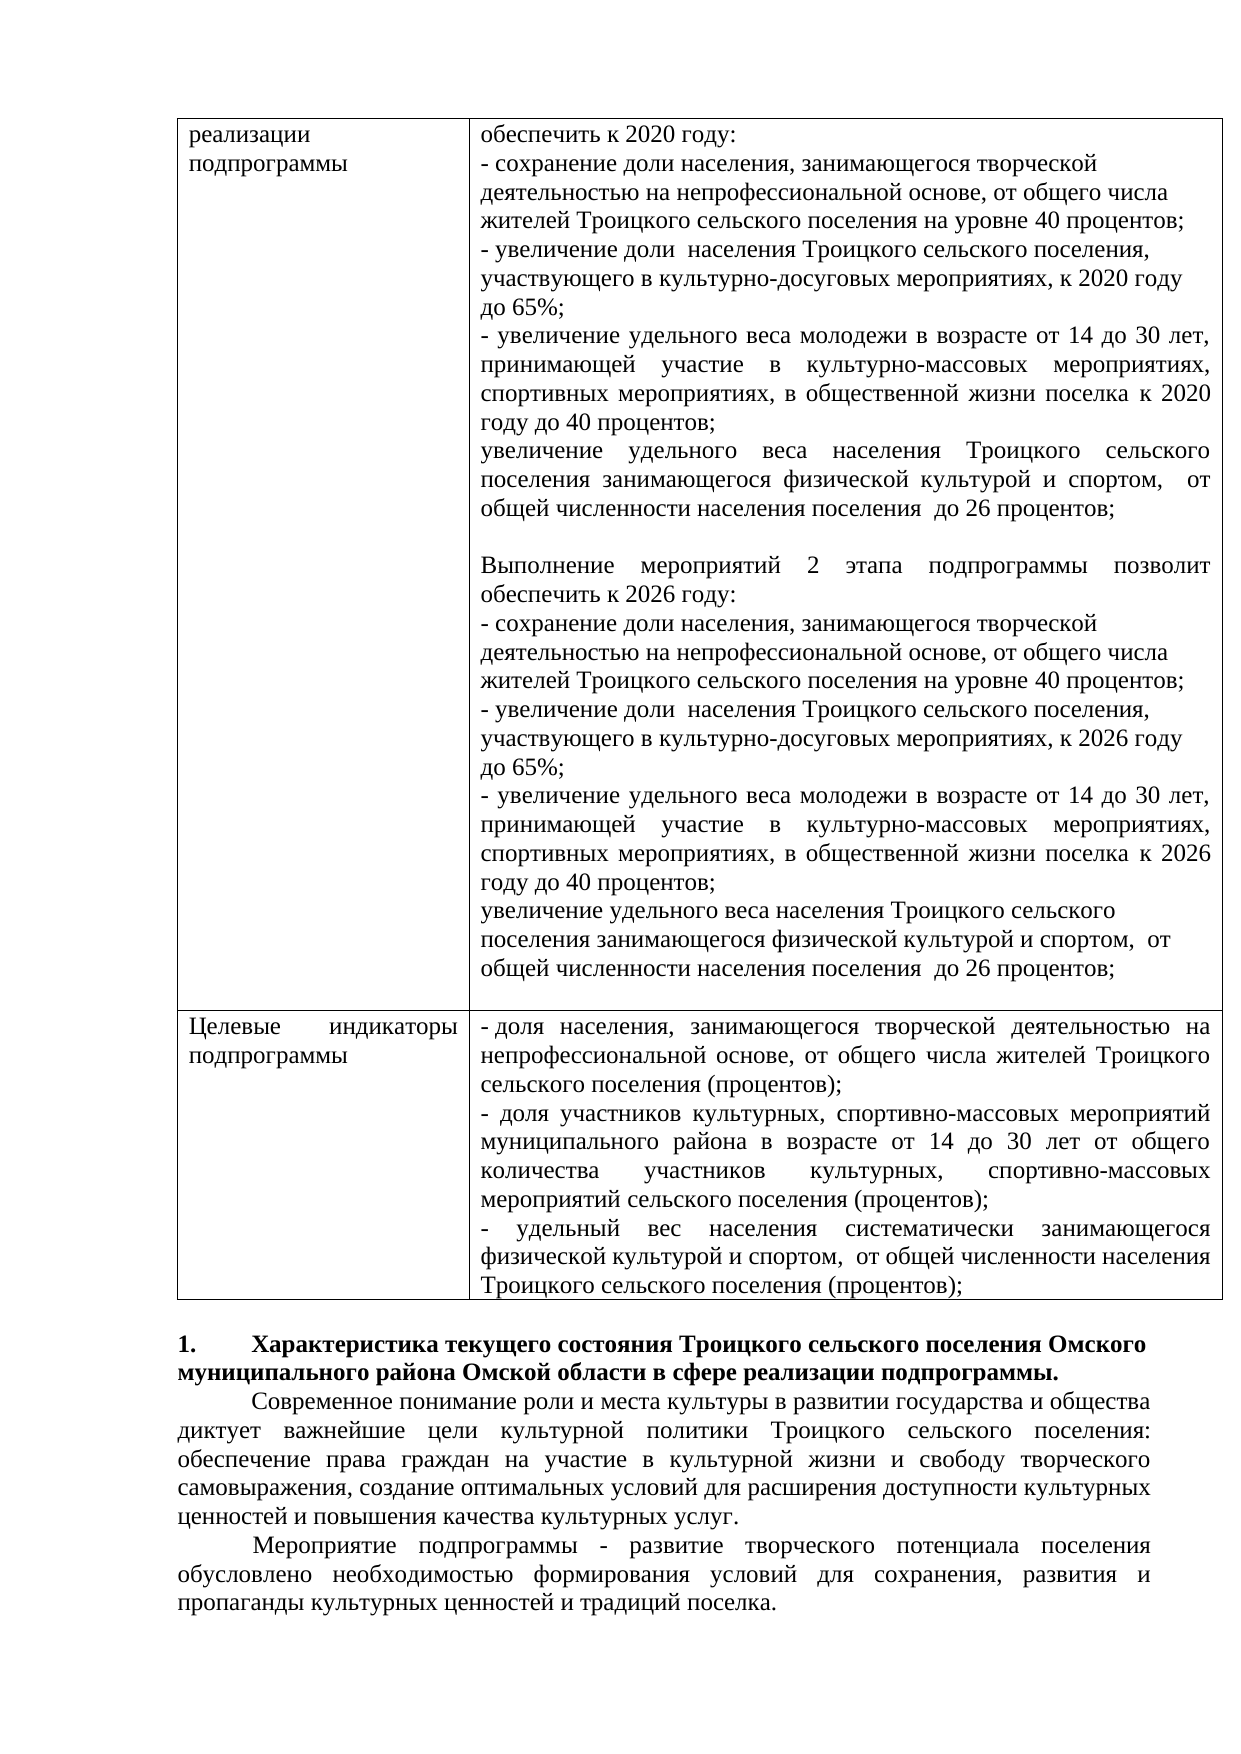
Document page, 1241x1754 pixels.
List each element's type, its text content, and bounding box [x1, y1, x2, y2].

text Современное понимание роли и места культуры в развитии государства и общества диктует важнейшие цели культурной политики Троицкого сельского поселения: обеспечение права граждан на участие в культурной жизни и свободу творческого самовыражения, создание оптимальных условий для расширения доступности культурных ценностей и повышения качества культурных услуг. [177, 1386, 1152, 1530]
text Мероприятие подпрограммы - развитие творческого потенциала поселения обусловлено необходимостью формирования условий для сохранения, развития и пропаганды культурных ценностей и традиций поселка. [177, 1530, 1152, 1616]
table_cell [178, 119, 469, 1010]
table_cell - доля населения, занимающегося творческой деятельностью на непрофессиональной основе, от общего числа жителей Троицкого сельского поселения (процентов); - доля участников культурных, спортивно-массовых мероприятий муниципального района в возрасте от 14 до 30 лет от общего количества участников культурных, спортивно-массовых мероприятий сельского поселения (процентов); - удельный вес населения систематически занимающегося физической культурой и спортом, от общей численности населения Троицкого сельского поселения (процентов); [470, 1011, 1222, 1299]
table_cell Целевые индикаторы подпрограммы [178, 1011, 469, 1299]
list Характеристика текущего состояния Троицкого сельского поселения Омского муниципального района Омской области в сфере реализации подпрограммы. [177, 1329, 1152, 1386]
